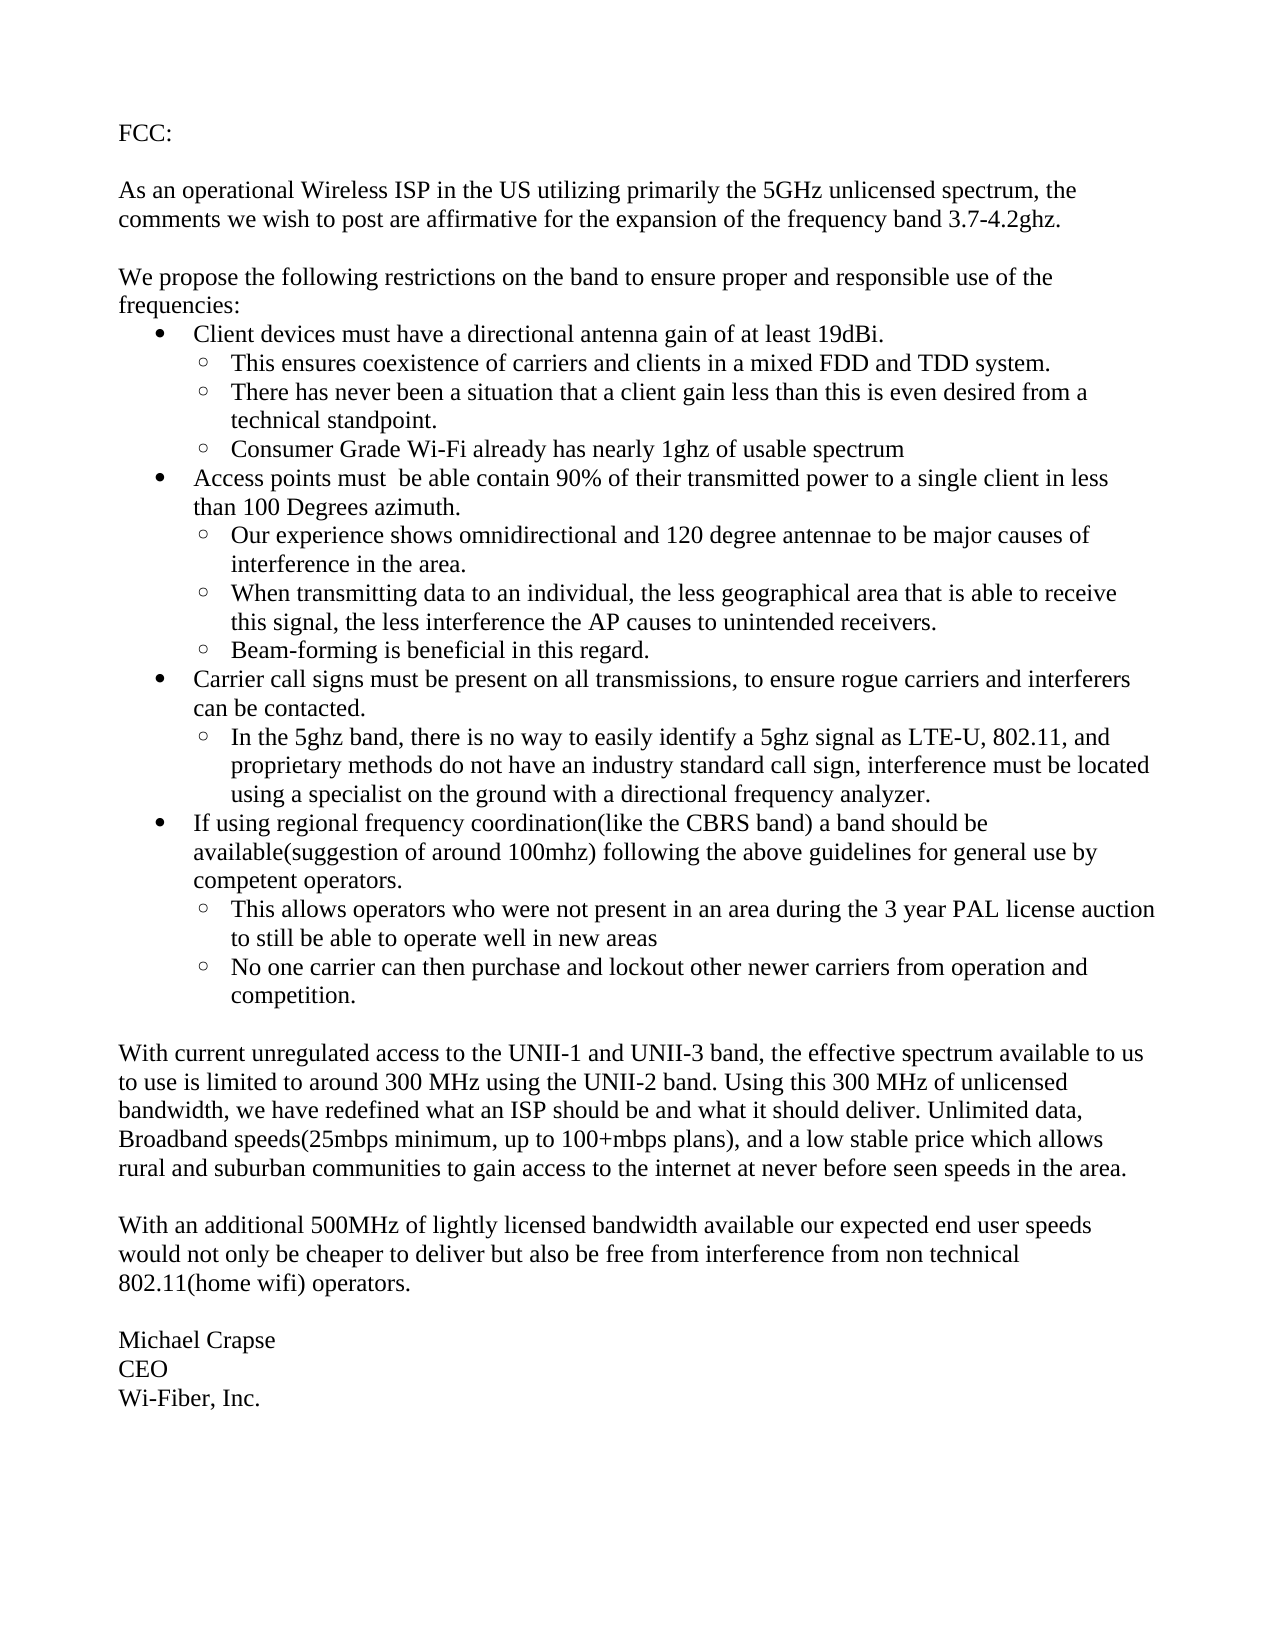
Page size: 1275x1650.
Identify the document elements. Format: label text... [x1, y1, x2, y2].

list Access points must be able contain 90% of their transmitted power to a single client in less than 100 Degrees azimuth. [156, 463, 1157, 521]
text Wi-Fiber, Inc. [118, 1383, 1157, 1412]
list Consumer Grade Wi-Fi already has nearly 1ghz of usable spectrum [193, 434, 1157, 463]
list This allows operators who were not present in an area during the 3 year PAL license auction to still be able to operate well in new areas [193, 894, 1157, 952]
list If using regional frequency coordination(like the CBRS band) a band should be available(suggestion of around 100mhz) following the above guidelines for general use by competent operators. [156, 808, 1157, 894]
list No one carrier can then purchase and lockout other newer carriers from operation and competition. [193, 952, 1157, 1009]
text Michael Crapse [118, 1326, 1157, 1354]
text As an operational Wireless ISP in the US utilizing primarily the 5GHz unlicensed spectrum, the comments we wish to post are affirmative for the expansion of the frequency band 3.7-4.2ghz. [118, 176, 1157, 233]
text CEO [118, 1354, 1157, 1383]
list This ensures coexistence of carriers and clients in a mixed FDD and TDD system. [193, 348, 1157, 377]
text FCC: [118, 118, 1157, 147]
text We propose the following restrictions on the band to ensure proper and responsible use of the frequencies: [118, 262, 1157, 319]
list Our experience shows omnidirectional and 120 degree antennae to be major causes of interference in the area. [193, 521, 1157, 578]
list When transmitting data to an individual, the less geographical area that is able to receive this signal, the less interference the AP causes to unintended receivers. [193, 578, 1157, 636]
list In the 5ghz band, there is no way to easily identify a 5ghz signal as LTE-U, 802.11, and proprietary methods do not have an industry standard call sign, interference must be located using a specialist on the ground with a directional frequency analyzer. [193, 722, 1157, 808]
text With current unregulated access to the UNII-1 and UNII-3 band, the effective spectrum available to us to use is limited to around 300 MHz using the UNII-2 band. Using this 300 MHz of unlicensed bandwidth, we have redefined what an ISP should be and what it should deliver. Unlimited data, Broadband speeds(25mbps minimum, up to 100+mbps plans), and a low stable price which allows rural and suburban communities to gain access to the internet at never before seen speeds in the area. With an additional 500MHz of lightly licensed bandwidth available our expected end user speeds would not only be cheaper to deliver but also be free from interference from non technical 802.11(home wifi) operators. [118, 1038, 1157, 1297]
list Client devices must have a directional antenna gain of at least 19dBi. [156, 319, 1157, 348]
list Beam-forming is beneficial in this regard. [193, 636, 1157, 664]
list Carrier call signs must be present on all transmissions, to ensure rogue carriers and interferers can be contacted. [156, 664, 1157, 722]
list There has never been a situation that a client gain less than this is even desired from a technical standpoint. [193, 377, 1157, 434]
